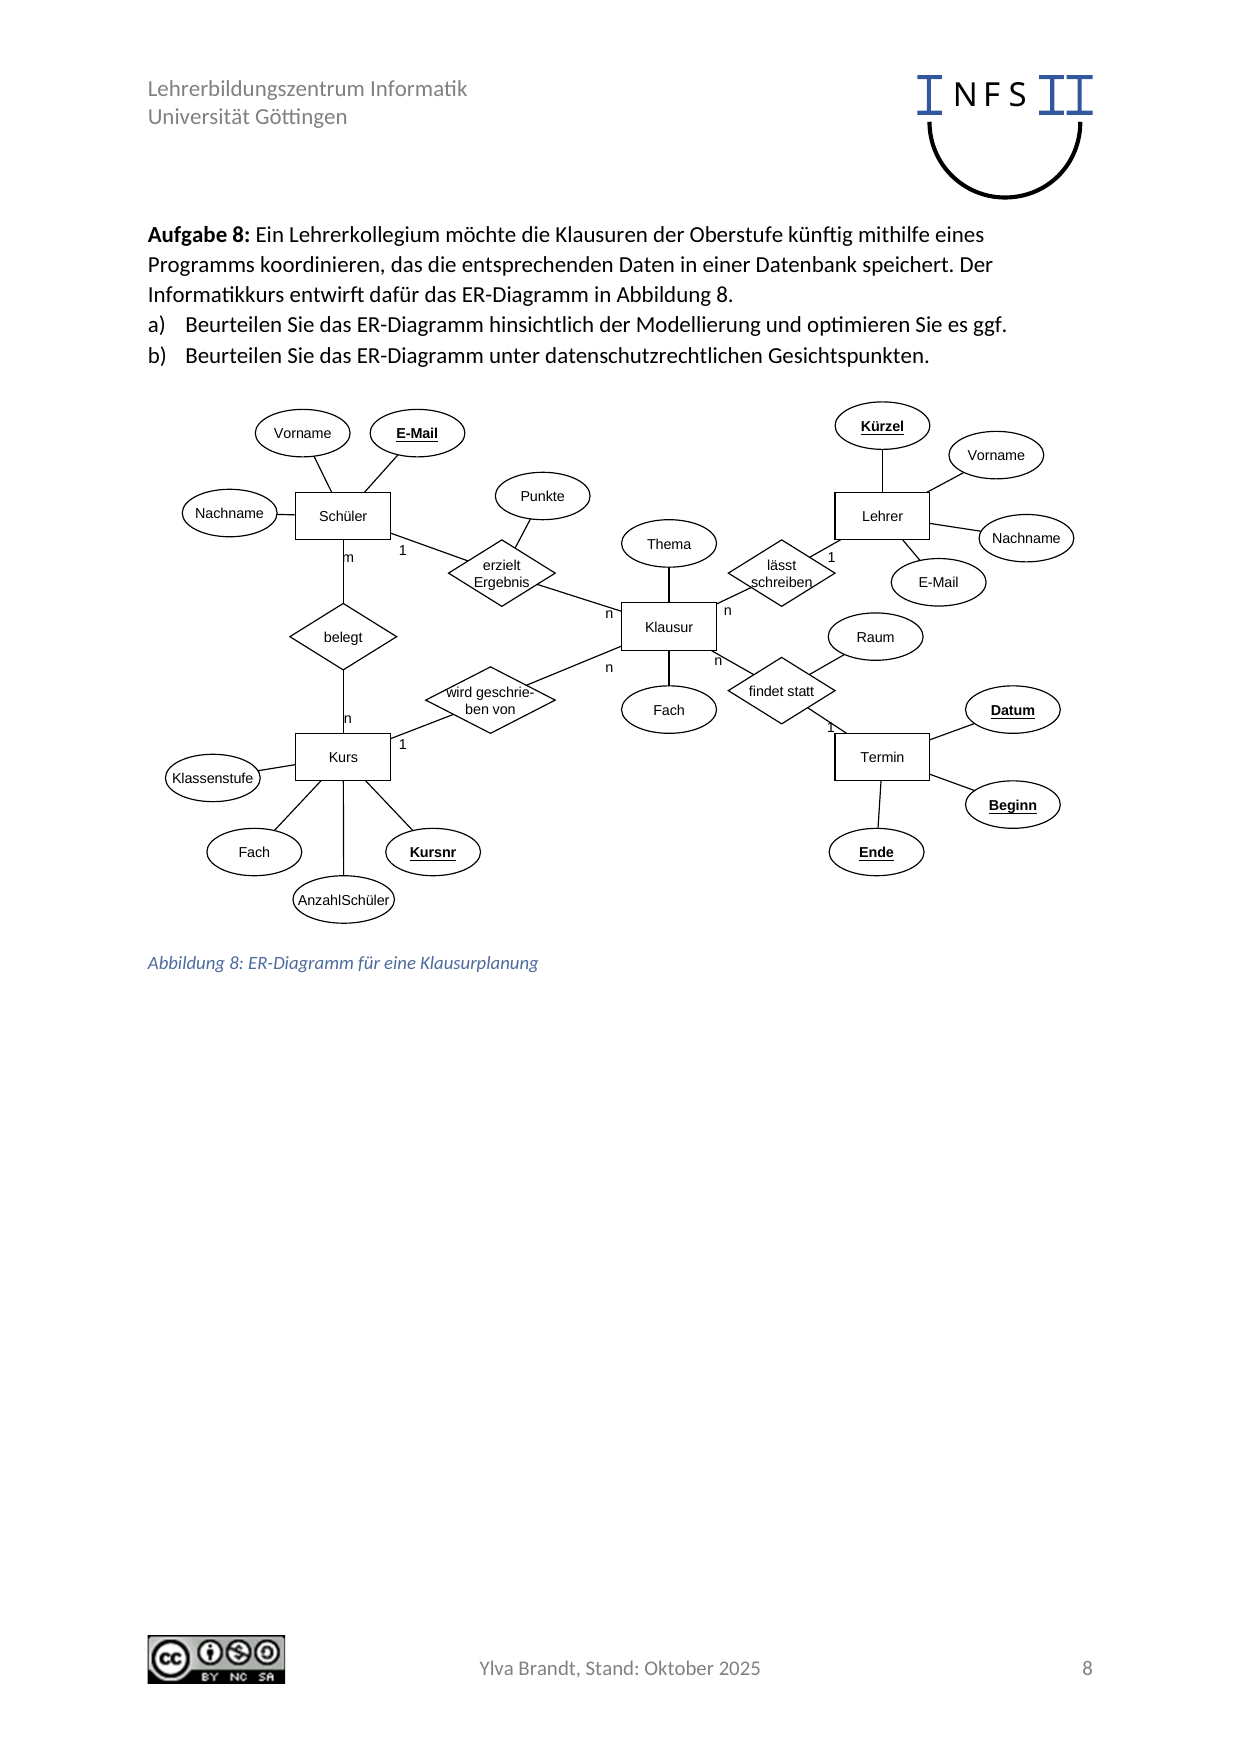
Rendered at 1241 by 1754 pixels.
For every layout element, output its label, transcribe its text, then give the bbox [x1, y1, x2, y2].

list Beurteilen Sie das ER-Diagramm unter datenschutzrechtlichen Gesichtspunkten. [148, 341, 1093, 369]
list Beurteilen Sie das ER-Diagramm hinsichtlich der Modellierung und optimieren Sie es ggf. [148, 311, 1093, 338]
picture [147, 1635, 286, 1684]
text Aufgabe 8: Ein Lehrerkollegium möchte die Klausuren der Oberstufe künftig mithilfe eines Programms koordinieren, das die entsprechenden Daten in einer Datenbank speichert. Der Informatikkurs entwirft dafür das ER-Diagramm in Abbildung 8. [148, 220, 1093, 308]
